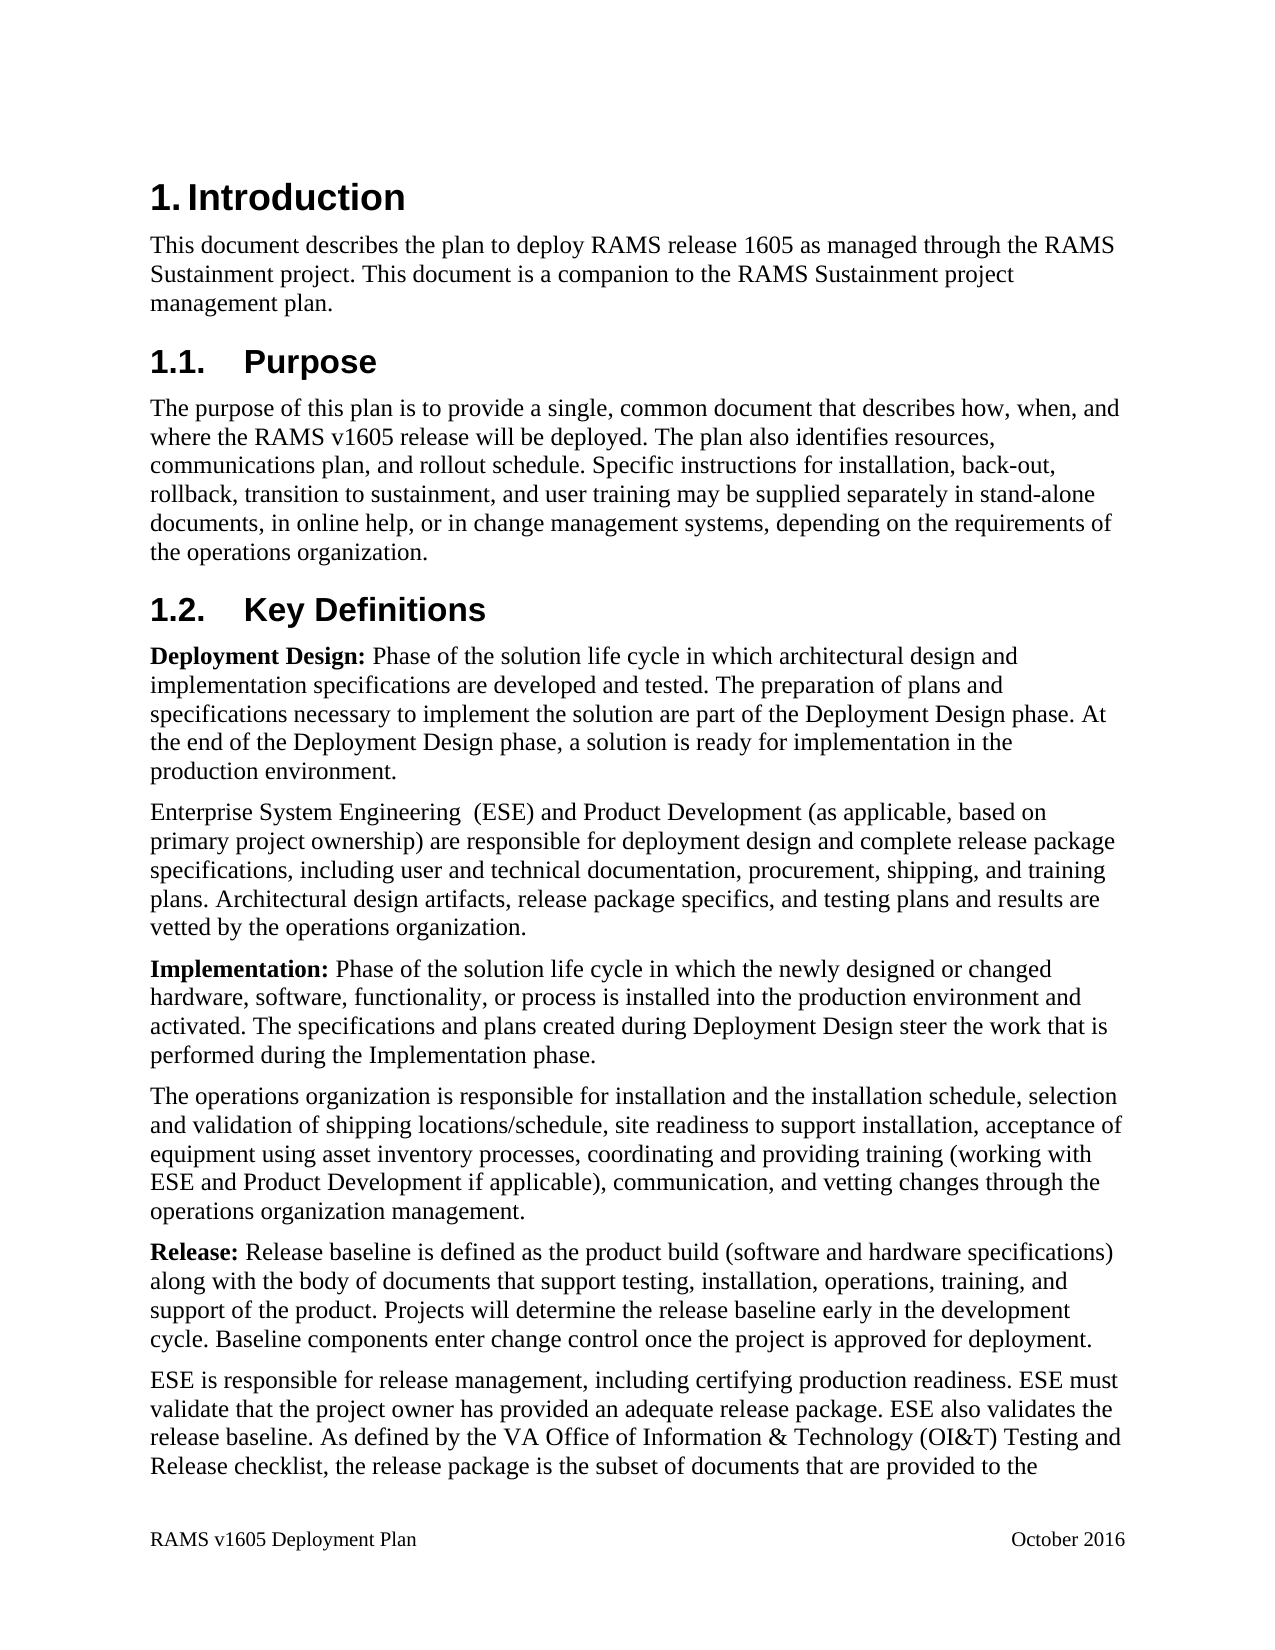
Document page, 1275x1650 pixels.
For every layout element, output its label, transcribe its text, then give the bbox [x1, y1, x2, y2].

text The operations organization is responsible for installation and the installation schedule, selection and validation of shipping locations/schedule, site readiness to support installation, acceptance of equipment using asset inventory processes, coordinating and providing training (working with ESE and Product Development if applicable), communication, and vetting changes through the operations organization management. [150, 1081, 1125, 1225]
text Deployment Design: Phase of the solution life cycle in which architectural design and implementation specifications are developed and tested. The preparation of plans and specifications necessary to implement the solution are part of the Deployment Design phase. At the end of the Deployment Design phase, a solution is ready for implementation in the production environment. [150, 641, 1125, 785]
text This document describes the plan to deploy RAMS release 1605 as managed through the RAMS Sustainment project. This document is a companion to the RAMS Sustainment project management plan. [150, 231, 1125, 317]
text Implementation: Phase of the solution life cycle in which the newly designed or changed hardware, software, functionality, or process is installed into the production environment and activated. The specifications and plans created during Deployment Design steer the work that is performed during the Implementation phase. [150, 954, 1125, 1069]
subtitle Key Definitions [150, 590, 1125, 629]
text Release: Release baseline is defined as the product build (software and hardware specifications) along with the body of documents that support testing, installation, operations, training, and support of the product. Projects will determine the release baseline early in the development cycle. Baseline components enter change control once the project is approved for deployment. [150, 1237, 1125, 1352]
subtitle Purpose [150, 342, 1125, 380]
subtitle Introduction [150, 175, 1125, 218]
text The purpose of this plan is to provide a single, common document that describes how, when, and where the RAMS v1605 release will be deployed. The plan also identifies resources, communications plan, and rollout schedule. Specific instructions for installation, back-out, rollback, transition to sustainment, and user training may be supplied separately in stand-alone documents, in online help, or in change management systems, depending on the requirements of the operations organization. [150, 393, 1125, 565]
text Enterprise System Engineering (ESE) and Product Development (as applicable, based on primary project ownership) are responsible for deployment design and complete release package specifications, including user and technical documentation, procurement, shipping, and training plans. Architectural design artifacts, release package specifics, and testing plans and results are vetted by the operations organization. [150, 797, 1125, 941]
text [150, 1365, 1125, 1480]
